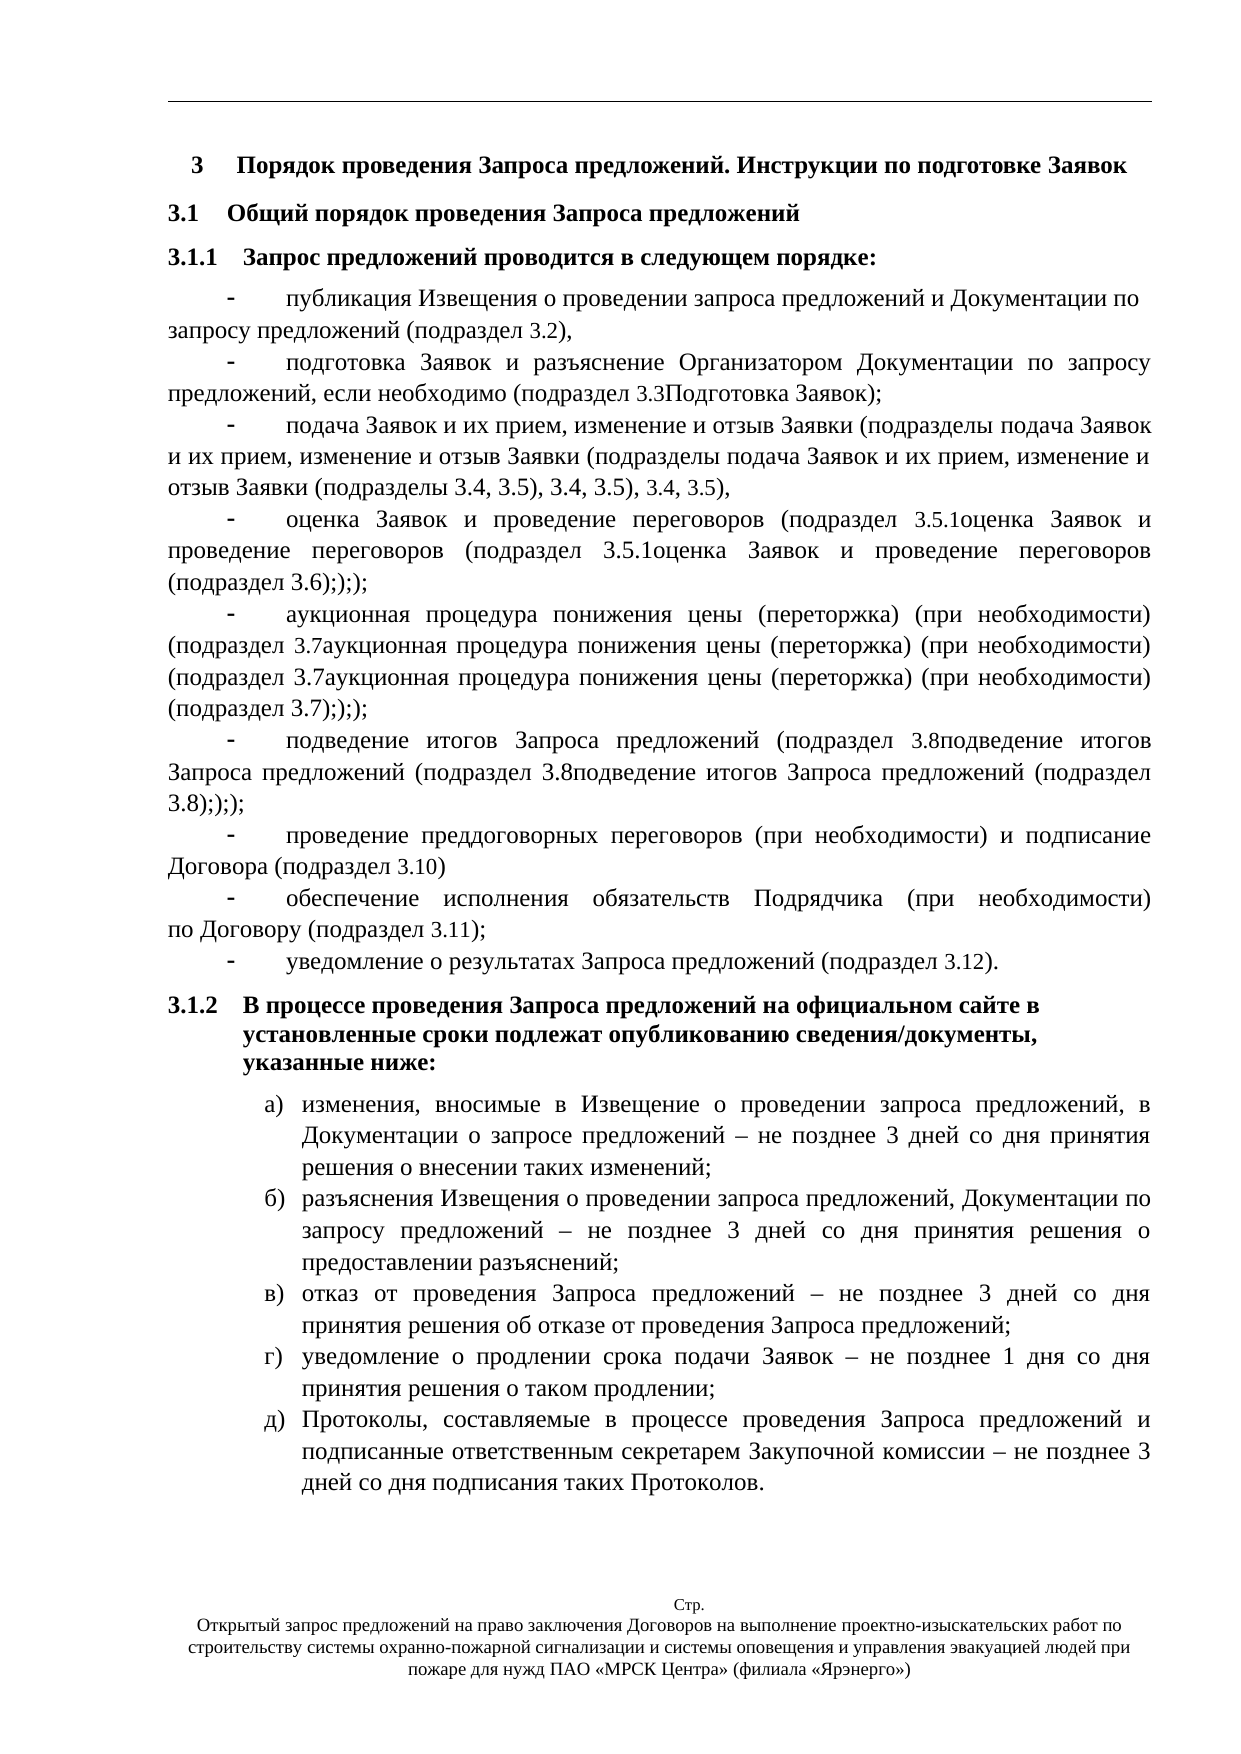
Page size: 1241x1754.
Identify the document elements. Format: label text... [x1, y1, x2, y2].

list аукционная процедура понижения цены (переторжка) (при необходимости) (подраздел 3.7); [168, 599, 1152, 722]
list подготовка Заявок и разъяснение Организатором Документации по запросу предложений, если необходимо (подраздел 3.3); [168, 347, 1152, 407]
list отказ от проведения Запроса предложений – не позднее 3 дней со дня принятия решения об отказе от проведения Запроса предложений; [264, 1278, 1152, 1338]
list обеспечение исполнения обязательств Подрядчика (при необходимости) по Договору (подраздел 3.11); [168, 883, 1152, 943]
subtitle Общий порядок проведения Запроса предложений [168, 198, 1152, 227]
list уведомление о результатах Запроса предложений (подраздел 3.12). [168, 946, 1152, 975]
list публикация Извещения о проведении запроса предложений и Документации по запросу предложений (подраздел 3.2), [168, 283, 1152, 344]
list подача Заявок и их прием, изменение и отзыв Заявки (подразделы 3.4, 3.5), [168, 410, 1152, 501]
list разъяснения Извещения о проведении запроса предложений, Документации по запросу предложений – не позднее 3 дней со дня принятия решения о предоставлении разъяснений; [264, 1183, 1152, 1275]
list Протоколы, составляемые в процессе проведения Запроса предложений и подписанные ответственным секретарем Закупочной комиссии – не позднее 3 дней со дня подписания таких Протоколов. [264, 1404, 1152, 1496]
subtitle Запрос предложений проводится в следующем порядке: [168, 242, 1152, 271]
list изменения, вносимые в Извещение о проведении запроса предложений, в Документации о запросе предложений – не позднее 3 дней со дня принятия решения о внесении таких изменений; [264, 1089, 1152, 1181]
list уведомление о продлении срока подачи Заявок – не позднее 1 дня со дня принятия решения о таком продлении; [264, 1341, 1152, 1402]
subtitle В процессе проведения Запроса предложений на официальном сайте в установленные сроки подлежат опубликованию сведения/документы, указанные ниже: [168, 990, 1152, 1076]
subtitle Порядок проведения Запроса предложений. Инструкции по подготовке Заявок [166, 150, 1152, 179]
list оценка Заявок и проведение переговоров (подраздел 3.6); [168, 504, 1152, 596]
list проведение преддоговорных переговоров (при необходимости) и подписание Договора (подраздел 3.10) [168, 820, 1152, 880]
list подведение итогов Запроса предложений (подраздел 3.8); [168, 725, 1152, 817]
